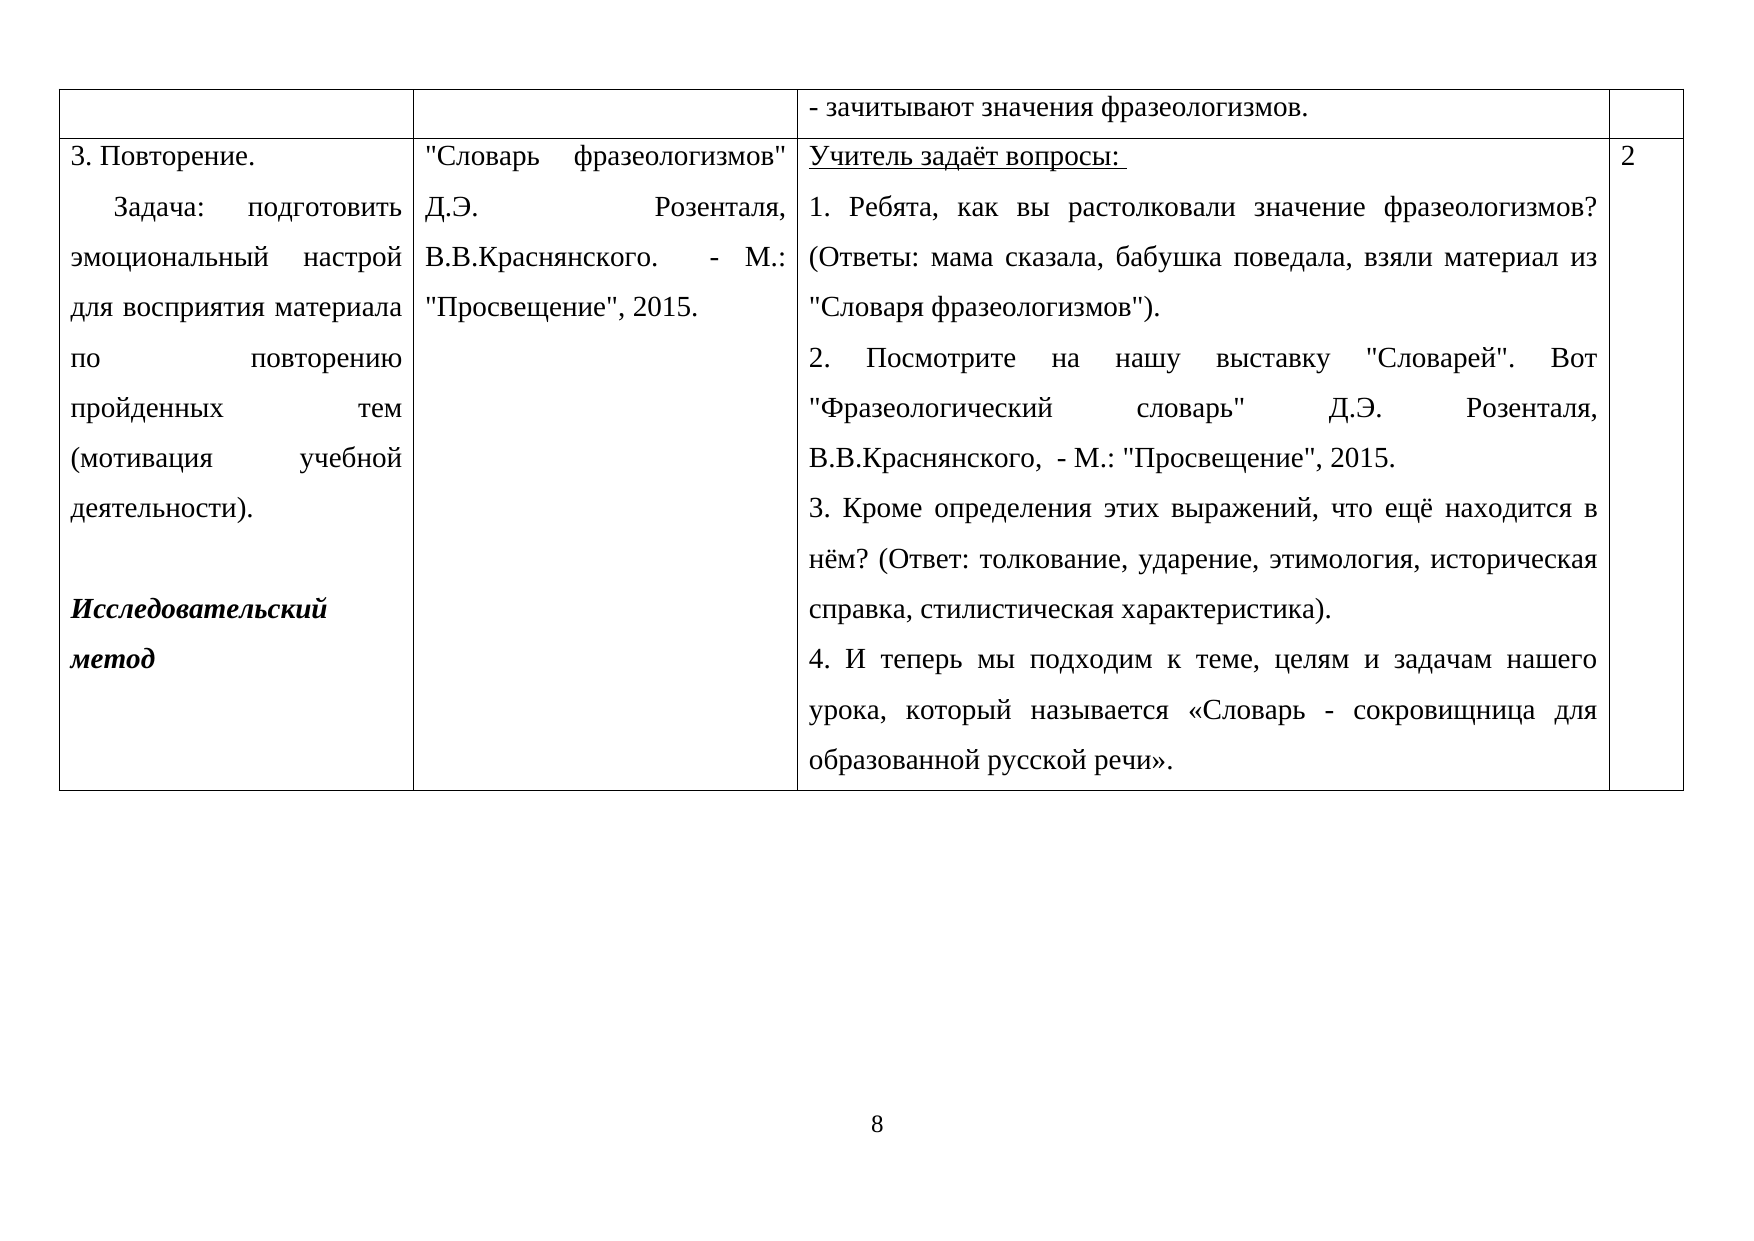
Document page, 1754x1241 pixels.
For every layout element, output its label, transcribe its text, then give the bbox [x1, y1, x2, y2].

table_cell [798, 90, 1609, 137]
table_cell 2 [1610, 139, 1683, 790]
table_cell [60, 90, 413, 137]
table_cell 3. Повторение. Задача: подготовить эмоциональный настрой для восприятия материала по повторению пройденных тем (мотивация учебной деятельности). Исследовательский метод [60, 139, 413, 790]
table_cell Учитель задаёт вопросы: 1. Ребята, как вы растолковали значение фразеологизмов? (Ответы: мама сказала, бабушка поведала, взяли материал из "Словаря фразеологизмов"). 2. Посмотрите на нашу выставку "Словарей". Вот "Фразеологический словарь" Д.Э. Розенталя, В.В.Краснянского, - М.: "Просвещение", 2015. 3. Кроме определения этих выражений, что ещё находится в нём? (Ответ: толкование, ударение, этимология, историческая справка, стилистическая характеристика). 4. И теперь мы подходим к теме, целям и задачам нашего урока, который называется «Словарь - сокровищница для образованной русской речи». [798, 139, 1609, 790]
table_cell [414, 90, 797, 137]
table_cell 1 [1610, 90, 1683, 137]
table_cell "Словарь фразеологизмов" Д.Э. Розенталя, В.В.Краснянского. - М.: "Просвещение", 2015. [414, 139, 797, 790]
